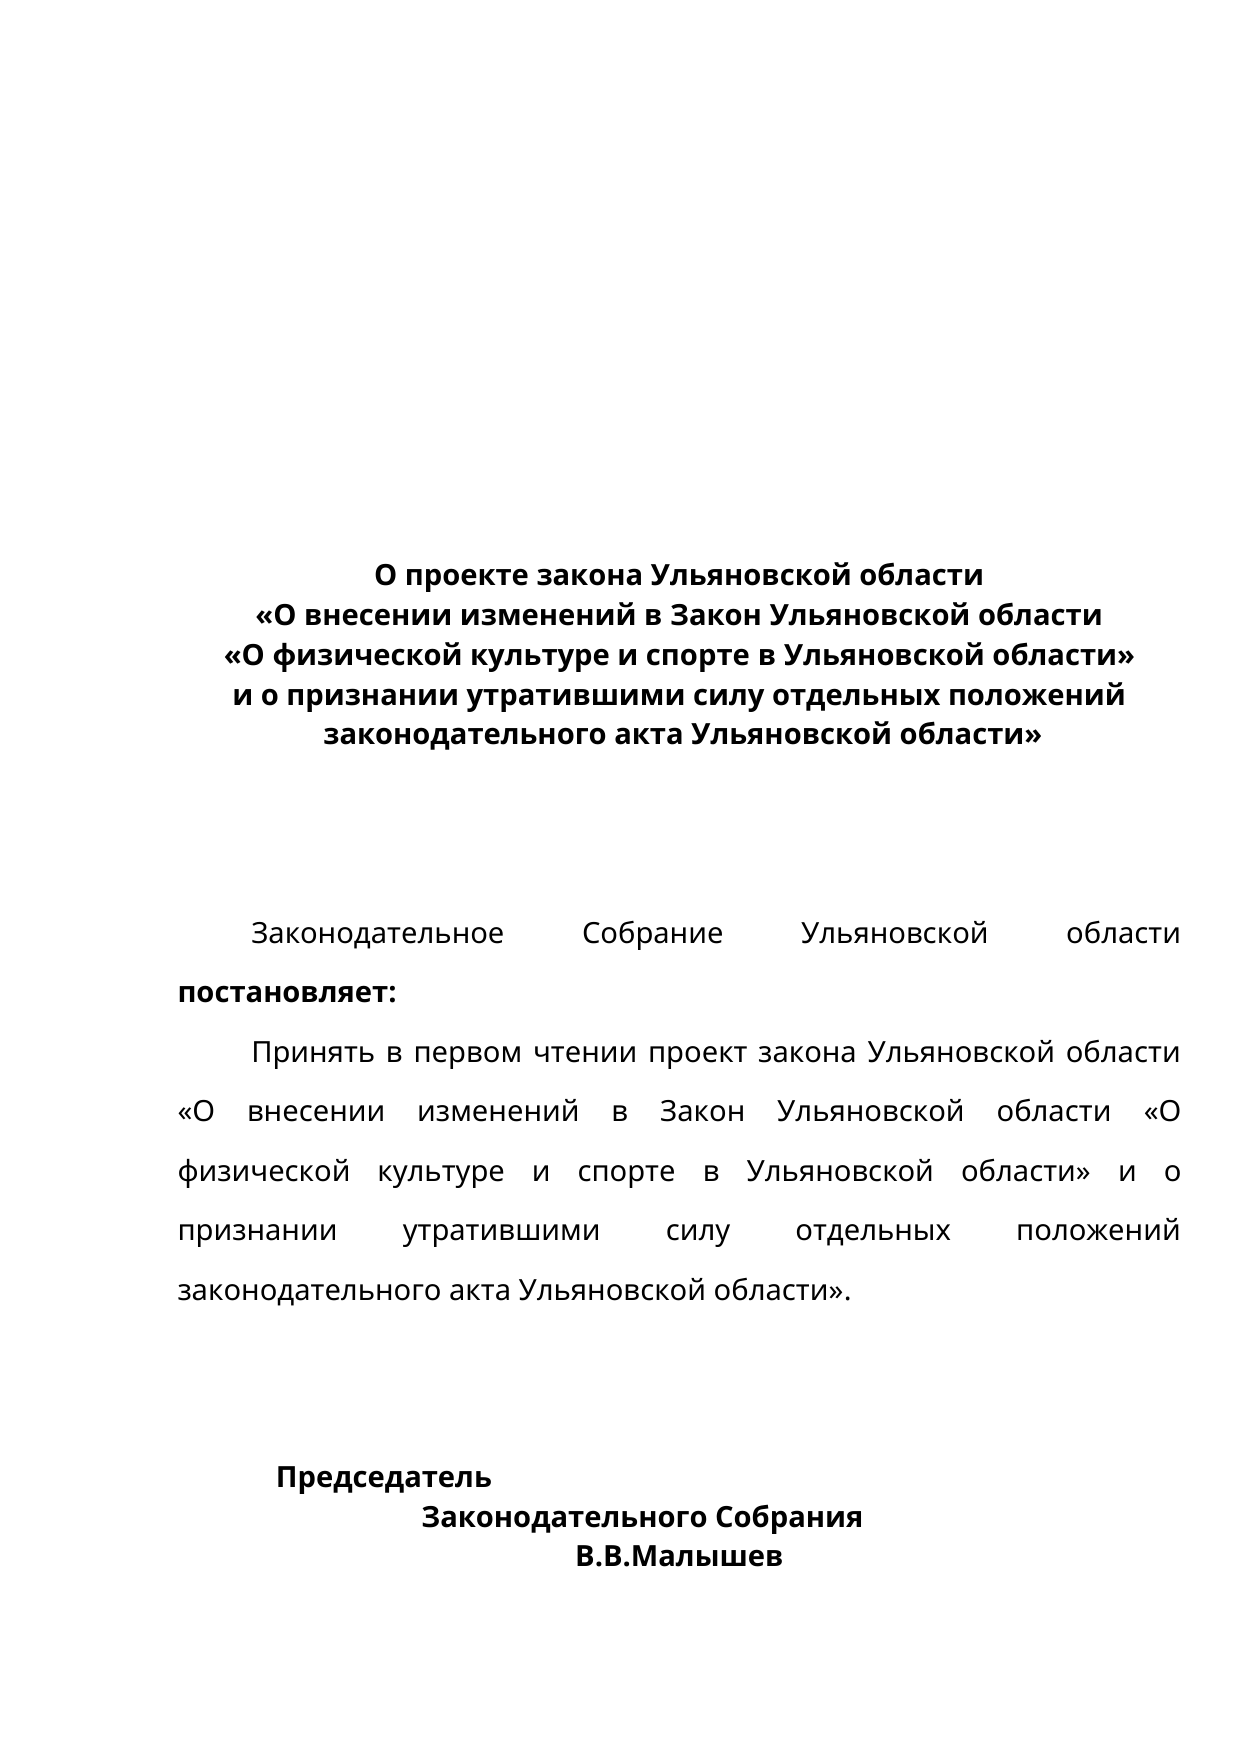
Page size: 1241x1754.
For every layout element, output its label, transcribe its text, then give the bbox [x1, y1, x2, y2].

text Принять в первом чтении проект закона Ульяновской области «О внесении изменений в Закон Ульяновской области «О физической культуре и спорте в Ульяновской области» и о признании утратившими силу отдельных положений законодательного акта Ульяновской области». [177, 1031, 1181, 1308]
text «О внесении изменений в Закон Ульяновской области [177, 594, 1181, 634]
text и о признании утратившими силу отдельных положений [177, 674, 1181, 713]
text Законодательное Собрание Ульяновской области постановляет: [177, 912, 1181, 1011]
text О проекте закона Ульяновской области [177, 555, 1181, 594]
text Законодательного Собрания В.В.Малышев [177, 1496, 1181, 1575]
text Председатель [177, 1456, 1181, 1496]
text законодательного акта Ульяновской области» [177, 713, 1181, 753]
text «О физической культуре и спорте в Ульяновской области» [177, 634, 1181, 674]
